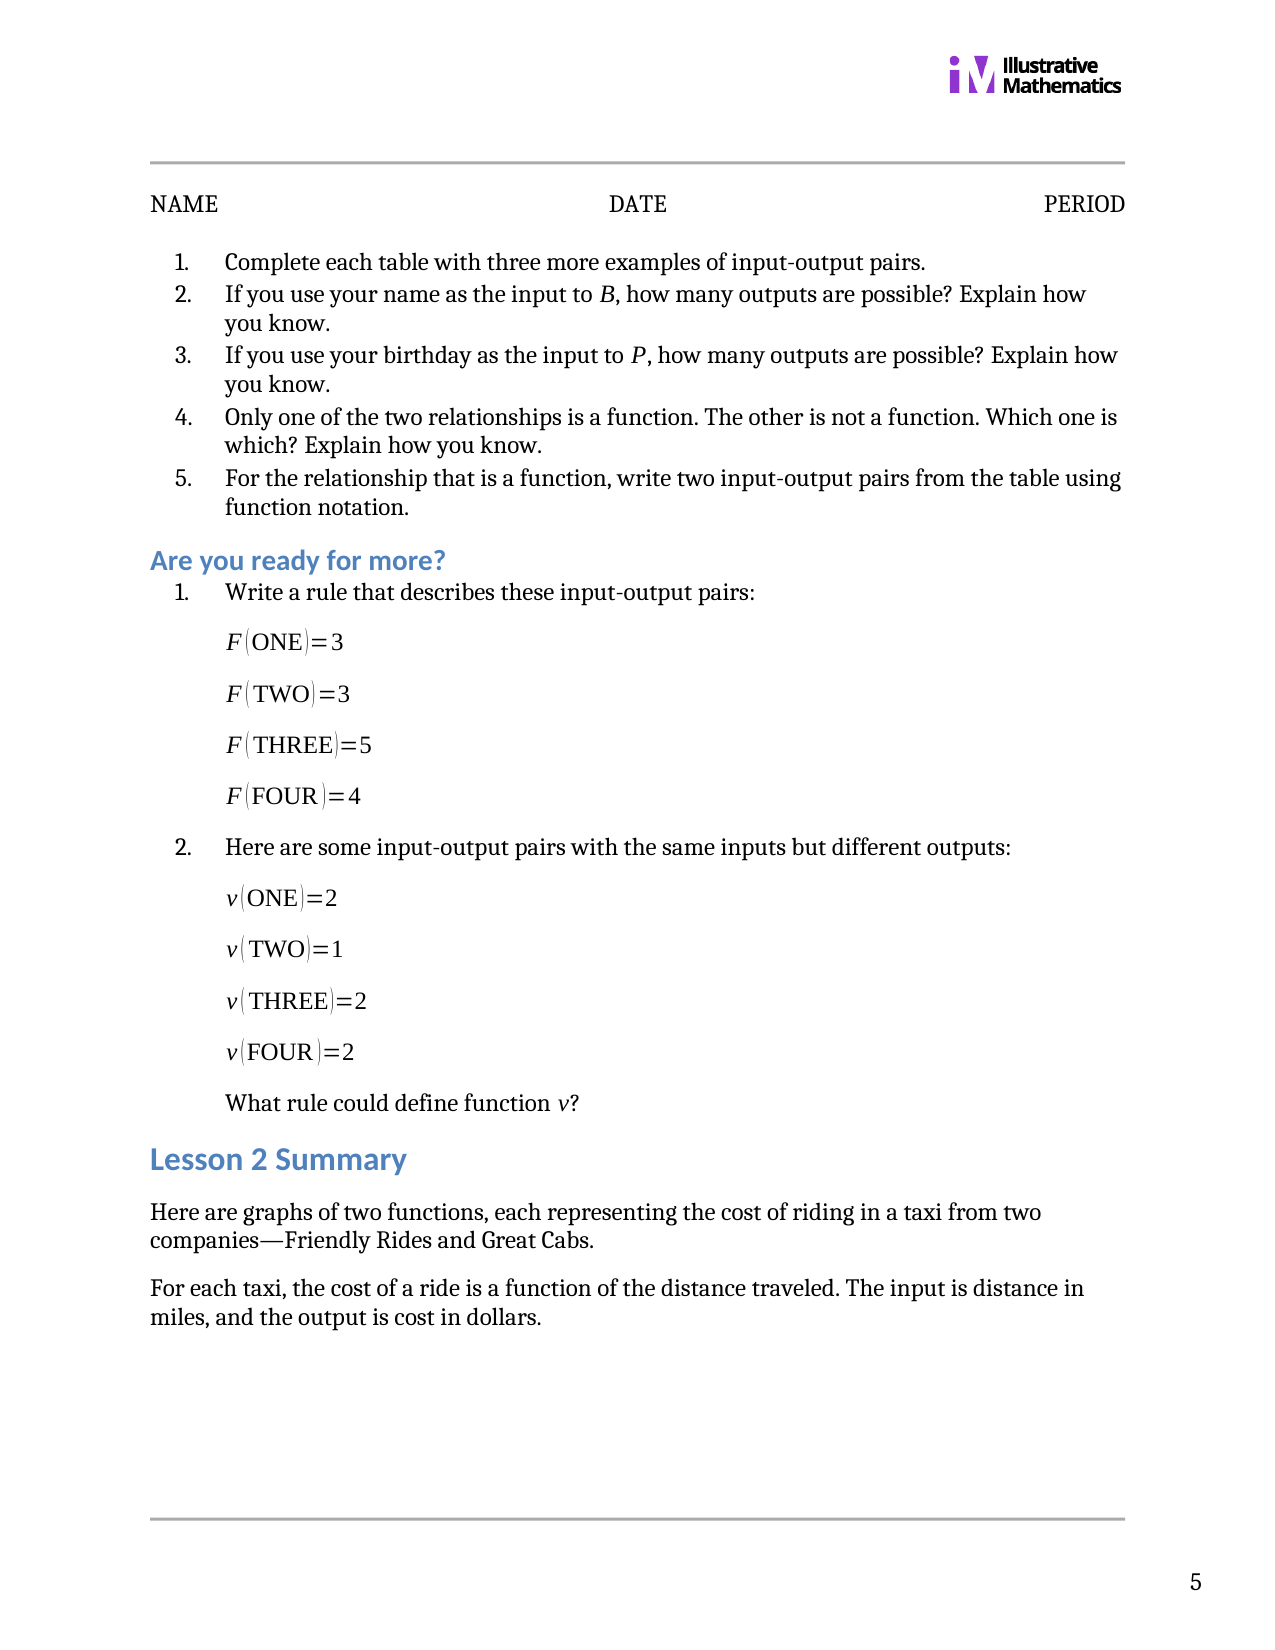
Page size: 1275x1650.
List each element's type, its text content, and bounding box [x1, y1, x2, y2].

subtitle Lesson 2 Summary [150, 1138, 1125, 1179]
subtitle Are you ready for more? [150, 542, 1125, 578]
text Here are graphs of two functions, each representing the cost of riding in a taxi from two companies—Friendly Rides and Great Cabs. [150, 1198, 1125, 1255]
list Here are some input-output pairs with the same inputs but different outputs: [175, 833, 1125, 862]
picture [949, 55, 1121, 93]
list For the relationship that is a function, write two input-output pairs from the table using function notation. [175, 464, 1125, 521]
list Complete each table with three more examples of input-output pairs. [175, 247, 1125, 276]
list Only one of the two relationships is a function. The other is not a function. Which one is which? Explain how you know. [175, 402, 1125, 460]
list If you use your birthday as the input to , how many outputs are possible? Explain how you know. [175, 341, 1125, 399]
list Write a rule that describes these input-output pairs: [175, 578, 1125, 606]
text For each taxi, the cost of a ride is a function of the distance traveled. The input is distance in miles, and the output is cost in dollars. [150, 1274, 1125, 1331]
list If you use your name as the input to , how many outputs are possible? Explain how you know. [175, 280, 1125, 337]
list What rule could define function ? [175, 1088, 1125, 1117]
